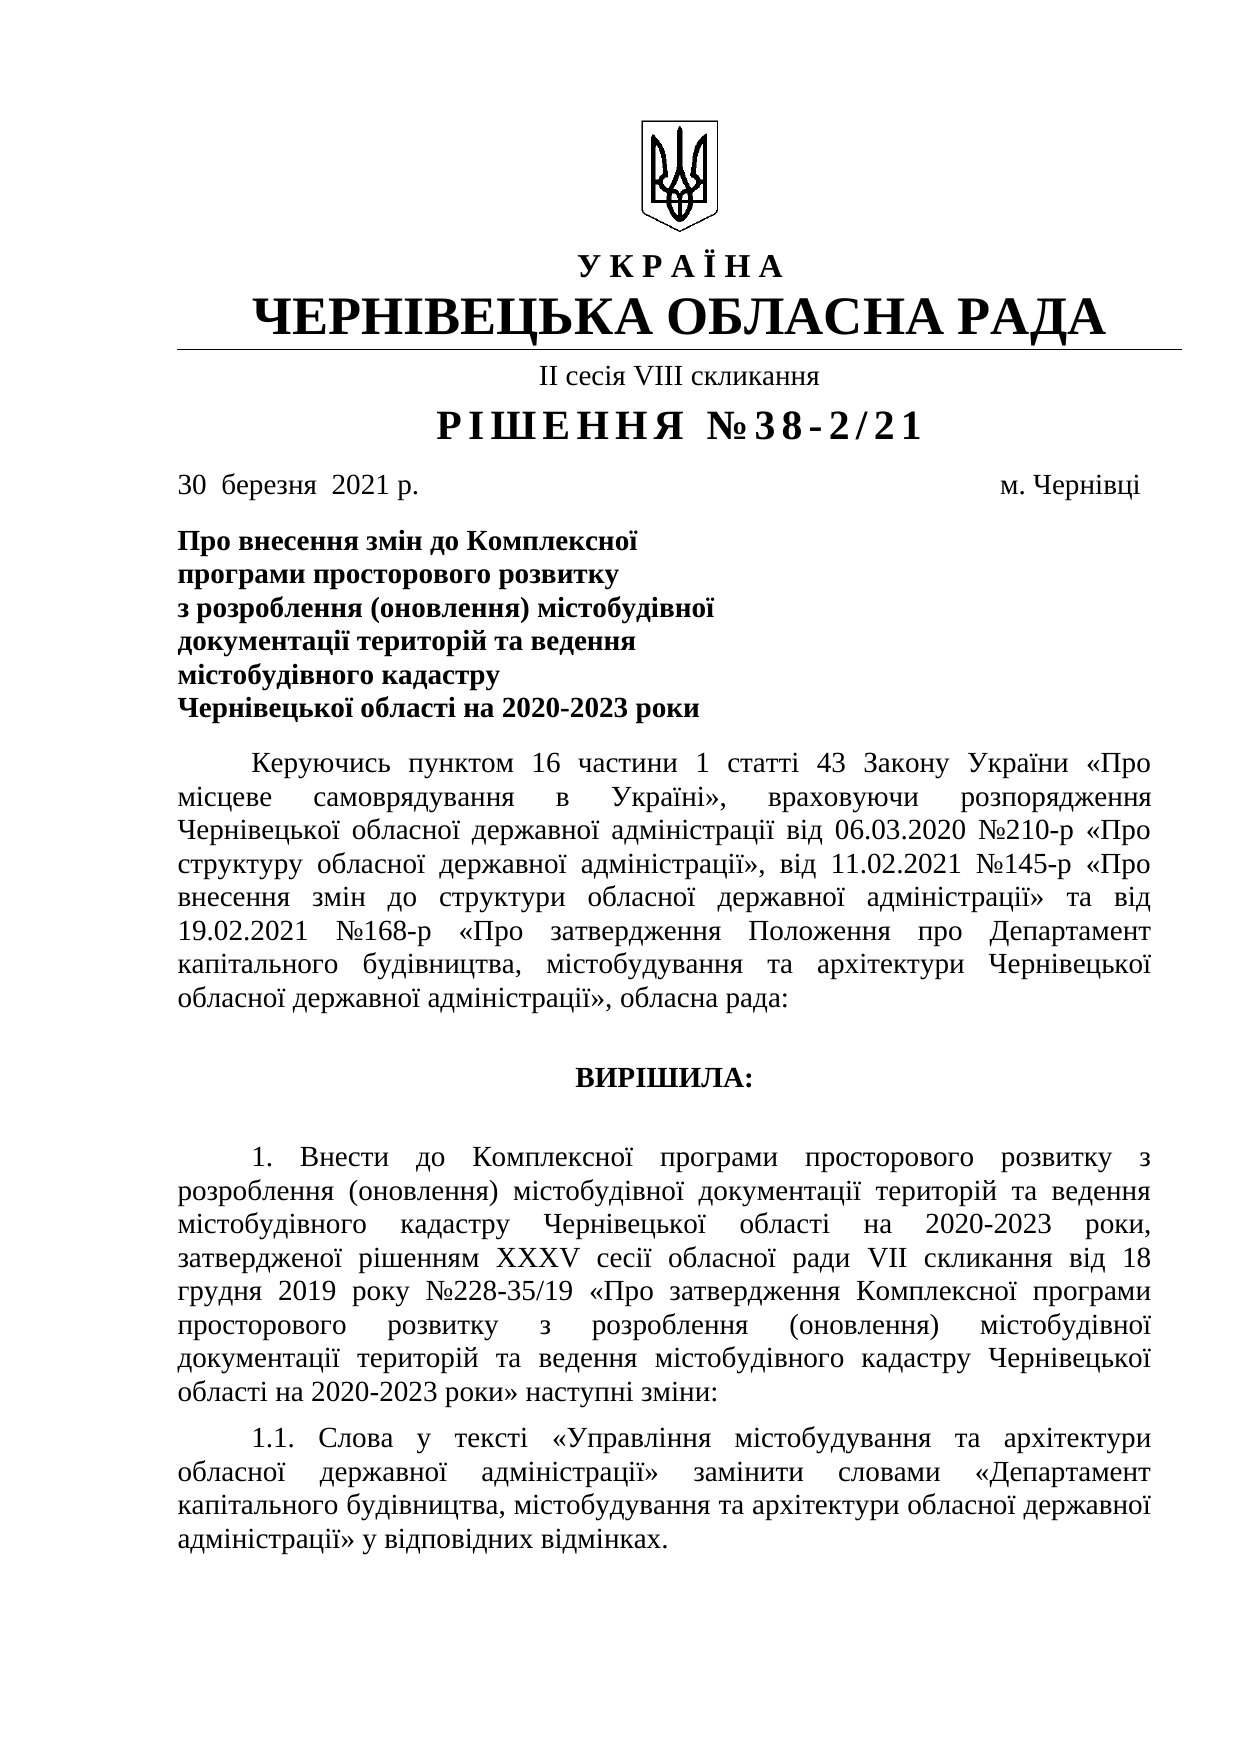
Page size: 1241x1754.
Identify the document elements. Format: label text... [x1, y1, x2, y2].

text містобудівного кадастру [177, 657, 1181, 690]
text документації територій та ведення [177, 623, 1181, 657]
table_header м. Чернівці [610, 468, 1152, 501]
text програми просторового розвитку [177, 556, 1181, 590]
text ЧЕРНІВЕЦЬКА ОБЛАСНА РАДА [177, 284, 1182, 349]
text 1. Внести до Комплексної програми просторового розвитку з розроблення (оновлення) містобудівної документації територій та ведення містобудівного кадастру Чернівецької області на 2020-2023 роки, затвердженої рішенням ХХХV сесії обласної ради VІІ скликання від 18 грудня 2019 року №228-35/19 «Про затвердження Комплексної програми просторового розвитку з розроблення (оновлення) містобудівної документації територій та ведення містобудівного кадастру Чернівецької області на 2020-2023 роки» наступні зміни: [177, 1139, 1152, 1408]
text Керуючись пунктом 16 частини 1 статті 43 Закону України «Про місцеве самоврядування в Україні», враховуючи розпорядження Чернівецької обласної державної адміністрації від 06.03.2020 №210-р «Про структуру обласної державної адміністрації», від 11.02.2021 №145-р «Про внесення змін до структури обласної державної адміністрації» та від 19.02.2021 №168-р «Про затвердження Положення про Департамент капітального будівництва, містобудування та архітектури Чернівецької обласної державної адміністрації», обласна рада: [177, 745, 1152, 1014]
text 1.1. Слова у тексті «Управління містобудування та архітектури обласної державної адміністрації» замінити словами «Департамент капітального будівництва, містобудування та архітектури обласної державної адміністрації» у відповідних відмінках. [177, 1420, 1152, 1554]
text ВИРІШИЛА: [177, 1060, 1152, 1093]
text РІШЕННЯ №38-2/21 [177, 400, 1181, 448]
text з розроблення (оновлення) містобудівної [177, 590, 1181, 623]
text У К Р А Ї Н А [177, 234, 1182, 284]
text Чернівецької області на 2020-2023 роки [177, 690, 1181, 724]
text Про внесення змін до Комплексної [177, 523, 1181, 556]
table_header 30 березня 2021 р. [166, 468, 610, 501]
picture [639, 118, 720, 235]
subtitle ІІ сесія VIII скликання [177, 358, 1181, 392]
